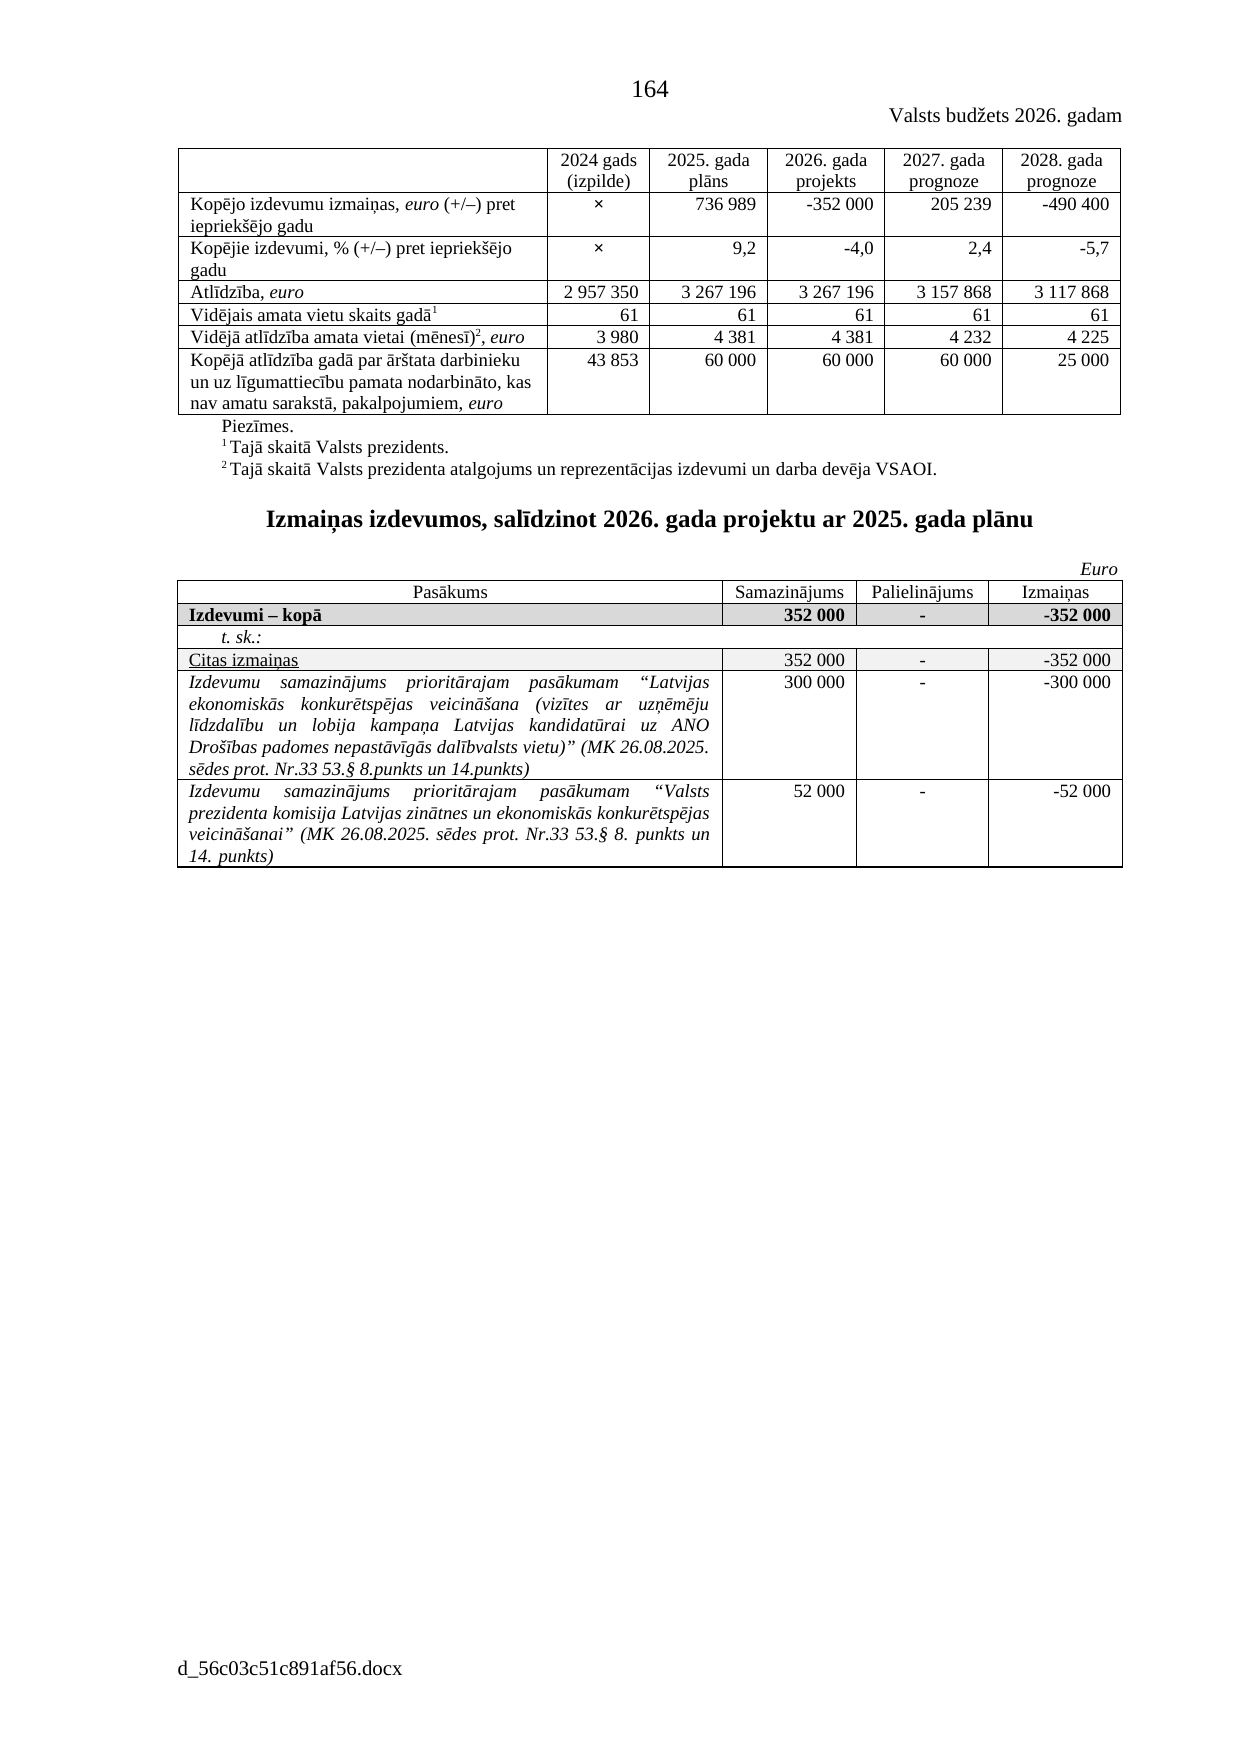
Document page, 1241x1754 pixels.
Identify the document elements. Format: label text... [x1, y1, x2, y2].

table_cell 2,4 [885, 237, 1002, 280]
table_cell × [548, 237, 649, 280]
table_header 2025. gada plāns [650, 149, 767, 192]
table_header Izmaiņas [989, 581, 1122, 602]
table_cell 61 [1003, 304, 1120, 325]
table_header Palielinājums [857, 581, 988, 602]
table_cell -4,0 [768, 237, 884, 280]
table_cell × [548, 193, 649, 236]
table_cell Kopējo izdevumu izmaiņas, euro (+/–) pret iepriekšējo gadu [179, 193, 547, 236]
table_cell Kopējā atlīdzība gadā par ārštata darbinieku un uz līgumattiecību pamata nodarbināto, kas nav amatu sarakstā, pakalpojumiem, euro [179, 349, 547, 414]
table_cell 60 000 [768, 349, 884, 414]
table_cell 61 [885, 304, 1002, 325]
table_cell 4 381 [650, 326, 767, 348]
text Izmaiņas izdevumos, salīdzinot 2026. gada projektu ar 2025. gada plānu [177, 504, 1122, 533]
table_cell 205 239 [885, 193, 1002, 236]
table_cell Izdevumu samazinājums prioritārajam pasākumam “Latvijas ekonomiskās konkurētspējas veicināšana (vizītes ar uzņēmēju līdzdalību un lobija kampaņa Latvijas kandidatūrai uz ANO Drošības padomes nepastāvīgās dalībvalsts vietu)” (MK 26.08.2025. sēdes prot. Nr.33 53.§ 8.punkts un 14.punkts) [178, 671, 722, 779]
table_cell 61 [768, 304, 884, 325]
table_header 2024 gads (izpilde) [548, 149, 649, 192]
table_cell - [857, 649, 988, 670]
text Piezīmes. [177, 415, 1122, 436]
table_cell -490 400 [1003, 193, 1120, 236]
text 1 Tajā skaitā Valsts prezidents. [177, 436, 1122, 458]
table_cell 3 267 196 [768, 281, 884, 303]
table_cell Vidējais amata vietu skaits gadā1 [179, 304, 547, 325]
table_header Samazinājums [723, 581, 856, 602]
table_header 2026. gada projekts [768, 149, 884, 192]
table_cell 43 853 [548, 349, 649, 414]
table_cell -300 000 [989, 671, 1122, 779]
table_header [179, 149, 547, 192]
text Euro [1002, 558, 1122, 580]
table_cell 2 957 350 [548, 281, 649, 303]
text 2 Tajā skaitā Valsts prezidenta atalgojums un reprezentācijas izdevumi un darba devēja VSAOI. [177, 458, 1122, 479]
table_cell 25 000 [1003, 349, 1120, 414]
table_cell 736 989 [650, 193, 767, 236]
table_cell 3 157 868 [885, 281, 1002, 303]
table_cell -352 000 [989, 604, 1122, 625]
table_cell Vidējā atlīdzība amata vietai (mēnesī)2, euro [179, 326, 547, 348]
table_header Pasākums [178, 581, 722, 602]
table_cell 300 000 [723, 671, 856, 779]
table_cell 352 000 [723, 604, 856, 625]
table_cell 9,2 [650, 237, 767, 280]
table_cell Izdevumi – kopā [178, 604, 722, 625]
table_cell Izdevumu samazinājums prioritārajam pasākumam “Valsts prezidenta komisija Latvijas zinātnes un ekonomiskās konkurētspējas veicināšanai” (MK 26.08.2025. sēdes prot. Nr.33 53.§ 8. punkts un 14. punkts) [178, 780, 722, 866]
table_cell -352 000 [989, 649, 1122, 670]
table_cell - [857, 604, 988, 625]
table_cell -52 000 [989, 780, 1122, 866]
table_cell 3 980 [548, 326, 649, 348]
table_cell Kopējie izdevumi, % (+/–) pret iepriekšējo gadu [179, 237, 547, 280]
table_cell -5,7 [1003, 237, 1120, 280]
table_cell 60 000 [885, 349, 1002, 414]
table_cell 4 232 [885, 326, 1002, 348]
table_cell - [857, 671, 988, 779]
table_cell 60 000 [650, 349, 767, 414]
table_cell 352 000 [723, 649, 856, 670]
table_cell 4 225 [1003, 326, 1120, 348]
table_cell - [857, 780, 988, 866]
table_cell 4 381 [768, 326, 884, 348]
table_header 2027. gada prognoze [885, 149, 1002, 192]
table_cell 52 000 [723, 780, 856, 866]
table_cell -352 000 [768, 193, 884, 236]
table_cell 3 117 868 [1003, 281, 1120, 303]
table_cell 3 267 196 [650, 281, 767, 303]
table_cell t. sk.: [178, 626, 1122, 648]
table_header 2028. gada prognoze [1003, 149, 1120, 192]
table_cell Atlīdzība, euro [179, 281, 547, 303]
table_cell 61 [650, 304, 767, 325]
table_cell 61 [548, 304, 649, 325]
table_cell Citas izmaiņas [178, 649, 722, 670]
